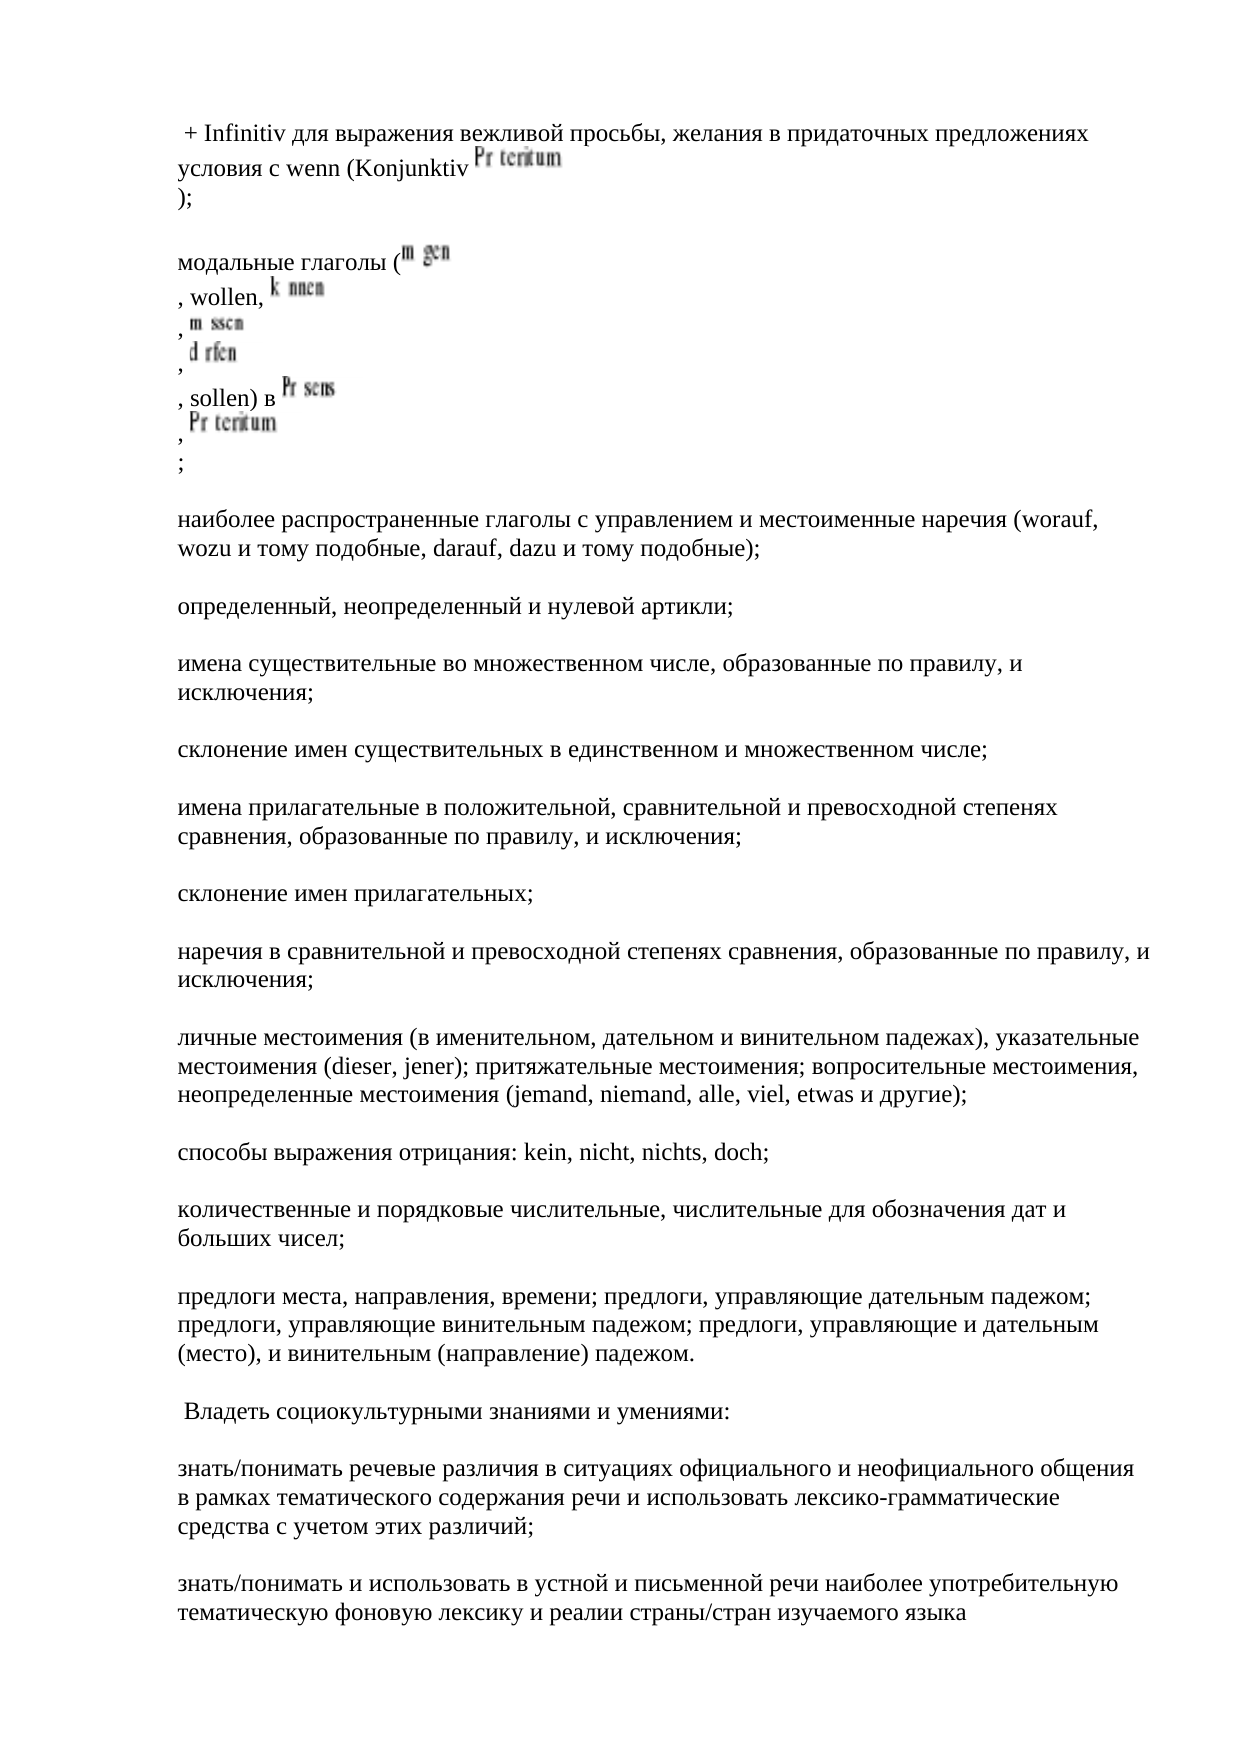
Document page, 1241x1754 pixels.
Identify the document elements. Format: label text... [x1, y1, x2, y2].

text личные местоимения (в именительном, дательном и винительном падежах), указательные местоимения (dieser, jener); притяжательные местоимения; вопросительные местоимения, неопределенные местоимения (jemand, niemand, alle, viel, etwas и другие); [177, 993, 1152, 1108]
picture [189, 341, 264, 372]
text определенный, неопределенный и нулевой артикли; [177, 562, 1152, 619]
picture [189, 411, 303, 442]
picture [189, 311, 271, 337]
text наречия в сравнительной и превосходной степенях сравнения, образованные по правилу, и исключения; [177, 907, 1152, 993]
text склонение имен прилагательных; [177, 849, 1152, 907]
text знать/понимать речевые различия в ситуациях официального и неофициального общения в рамках тематического содержания речи и использовать лексико-грамматические средства с учетом этих различий; [177, 1424, 1152, 1539]
text наиболее распространенные глаголы с управлением и местоименные наречия (worauf, wozu и тому подобные, darauf, dazu и тому подобные); [177, 476, 1152, 562]
text способы выражения отрицания: kein, nicht, nichts, doch; [177, 1108, 1152, 1166]
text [177, 1539, 1152, 1626]
text модальные глаголы ( , wollen, , , , sollen) в , ; [177, 211, 1152, 476]
picture [401, 239, 477, 271]
text имена существительные во множественном числе, образованные по правилу, и исключения; [177, 619, 1152, 706]
text имена прилагательные в положительной, сравнительной и превосходной степенях сравнения, образованные по правилу, и исключения; [177, 763, 1152, 849]
picture [270, 276, 352, 306]
picture [475, 146, 588, 177]
picture [282, 376, 364, 407]
text Владеть социокультурными знаниями и умениями: [177, 1367, 1152, 1424]
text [177, 118, 1152, 211]
text количественные и порядковые числительные, числительные для обозначения дат и больших чисел; [177, 1166, 1152, 1252]
text предлоги места, направления, времени; предлоги, управляющие дательным падежом; предлоги, управляющие винительным падежом; предлоги, управляющие и дательным (место), и винительным (направление) падежом. [177, 1252, 1152, 1367]
text склонение имен существительных в единственном и множественном числе; [177, 706, 1152, 763]
